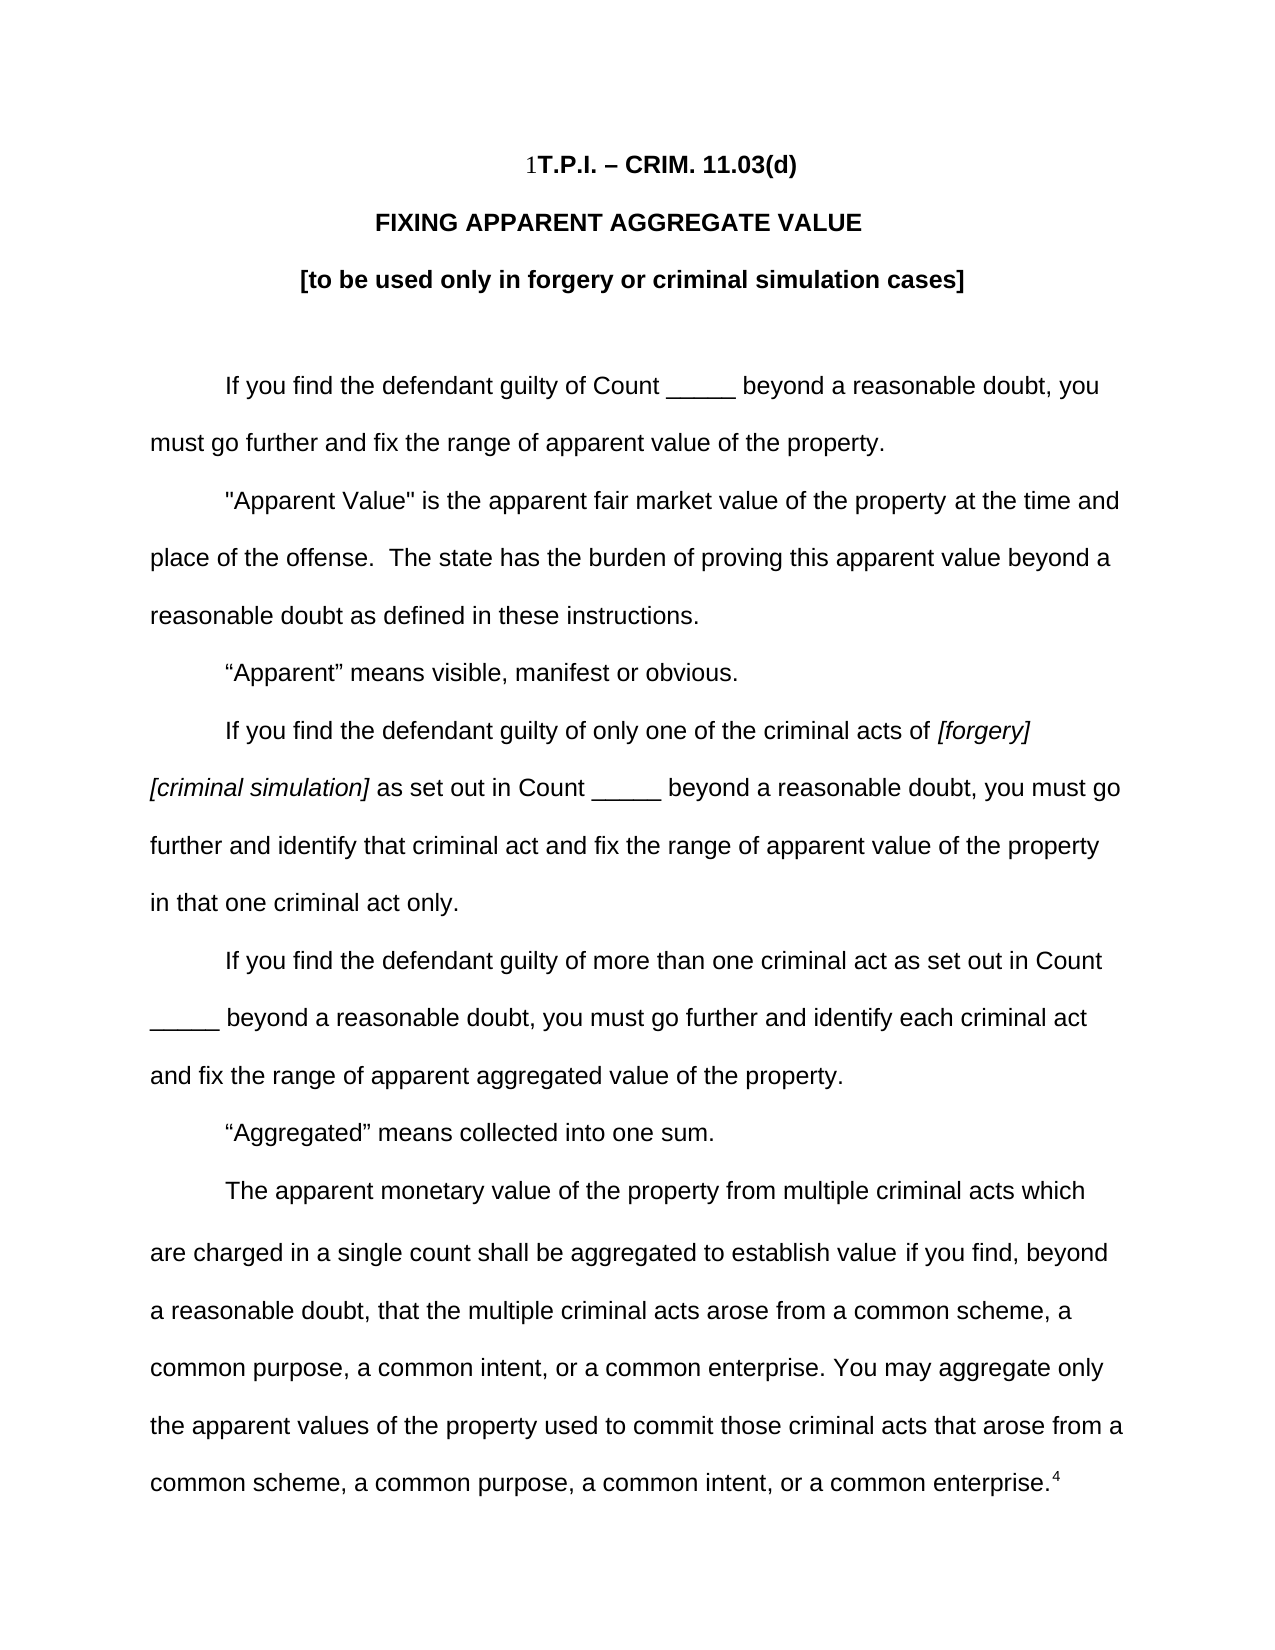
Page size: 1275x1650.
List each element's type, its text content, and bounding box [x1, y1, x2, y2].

text If you find the defendant guilty of only one of the criminal acts of [forgery] [criminal simulation] as set out in Count _____ beyond a reasonable doubt, you must go further and identify that criminal act and fix the range of apparent value of the property in that one criminal act only. [150, 716, 1125, 917]
text The apparent monetary value of the property from multiple criminal acts which are charged in a single count shall be aggregated to establish value if you find, beyond a reasonable doubt, that the multiple criminal acts arose from a common scheme, a common purpose, a common intent, or a common enterprise. You may aggregate only the apparent values of the property used to commit those criminal acts that arose from a common scheme, a common purpose, a common intent, or a common enterprise.4 [150, 1176, 1125, 1497]
text T.P.I. – CRIM. 11.03(d) [450, 150, 1125, 179]
text [to be used only in forgery or criminal simulation cases] [225, 265, 1125, 294]
text If you find the defendant guilty of more than one criminal act as set out in Count _____ beyond a reasonable doubt, you must go further and identify each criminal act and fix the range of apparent aggregated value of the property. [150, 946, 1125, 1089]
text "Apparent Value" is the apparent fair market value of the property at the time and place of the offense. The state has the burden of proving this apparent value beyond a reasonable doubt as defined in these instructions. [150, 486, 1125, 629]
text “Apparent” means visible, manifest or obvious. [150, 658, 1125, 687]
text “Aggregated” means collected into one sum. [150, 1118, 1125, 1147]
text FIXING APPARENT AGGREGATE VALUE [300, 208, 1125, 236]
text If you find the defendant guilty of Count _____ beyond a reasonable doubt, you must go further and fix the range of apparent value of the property. [150, 371, 1125, 457]
